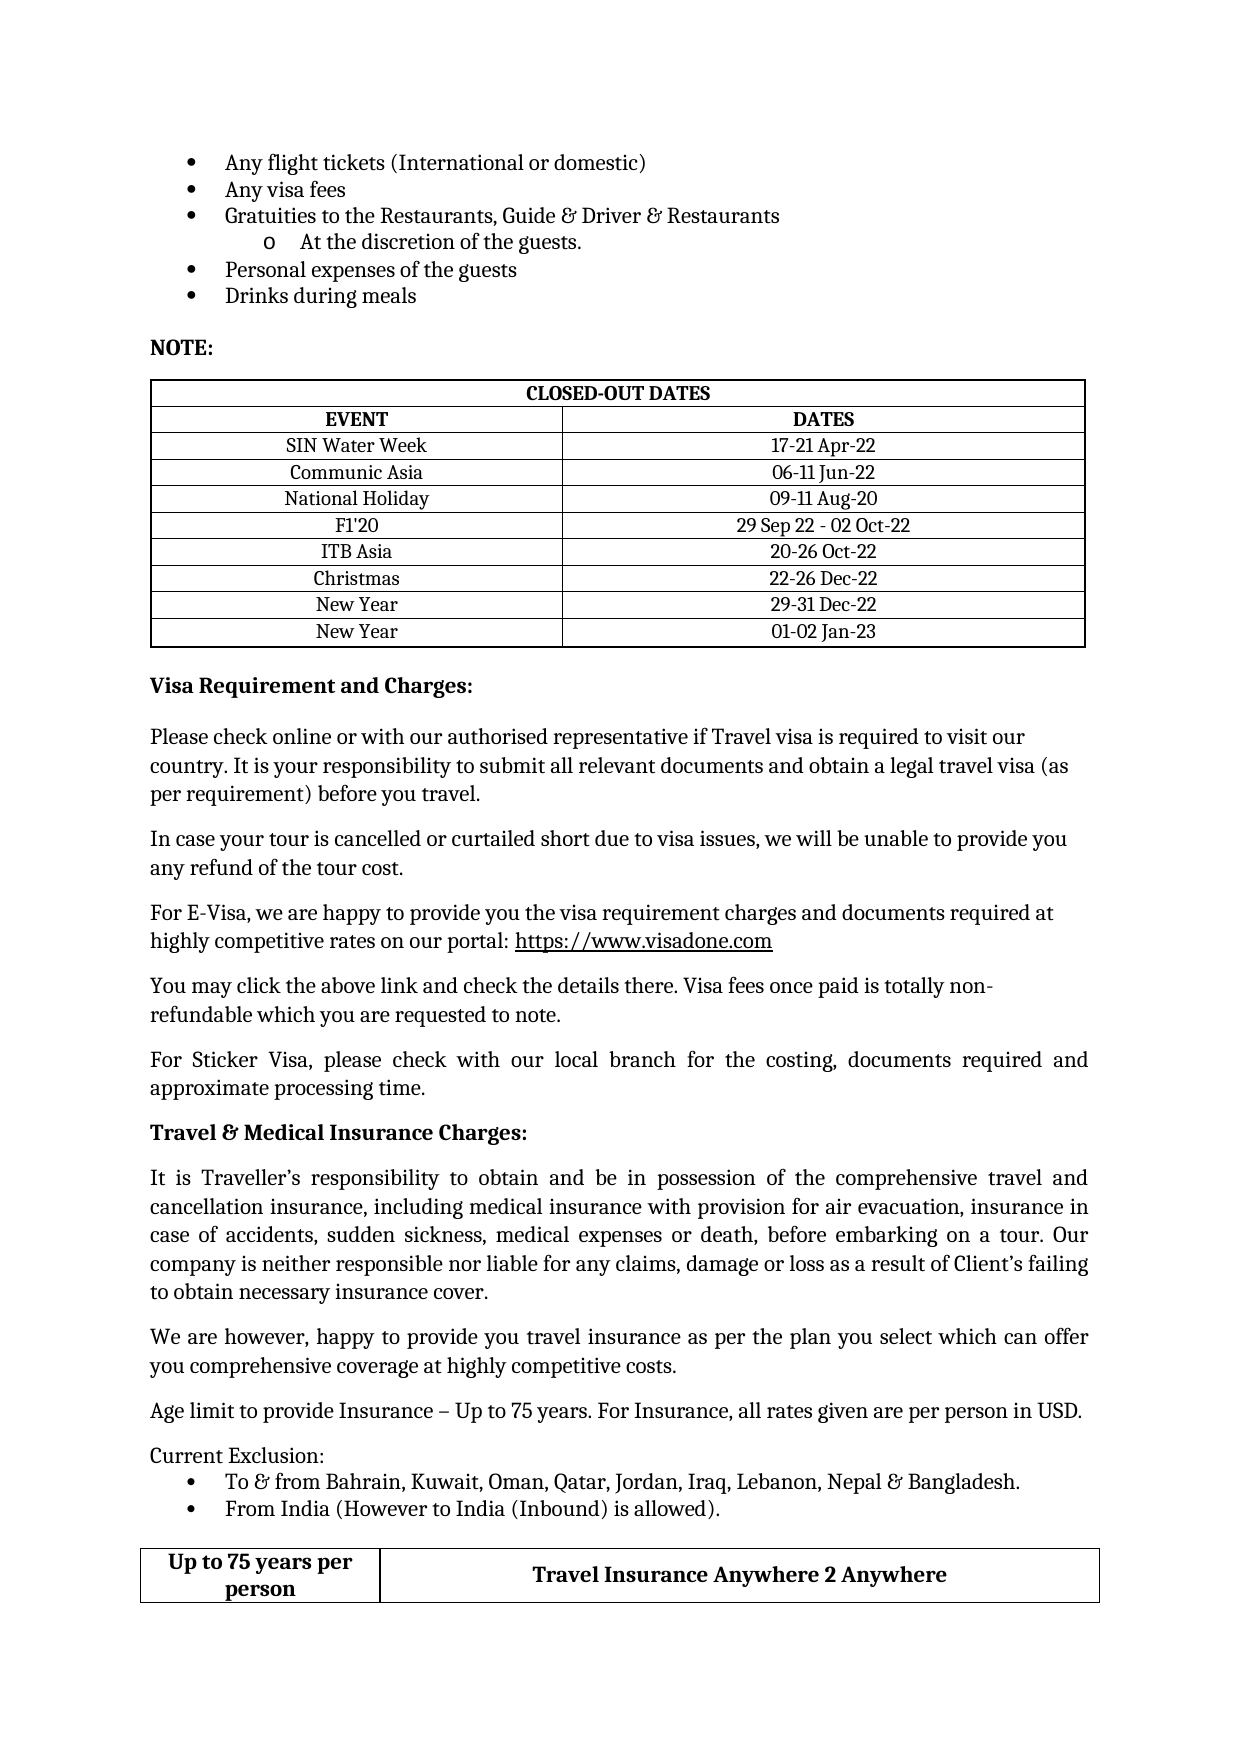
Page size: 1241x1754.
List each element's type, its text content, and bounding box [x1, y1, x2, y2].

table_cell SIN Water Week [152, 433, 562, 459]
list From India (However to India (Inbound) is allowed). [187, 1495, 1090, 1522]
list Any visa fees [187, 176, 1090, 203]
table_cell New Year [152, 619, 562, 646]
table_cell 29 Sep 22 - 02 Oct-22 [563, 513, 1084, 538]
table_cell National Holiday [152, 486, 562, 512]
text In case your tour is cancelled or curtailed short due to visa issues, we will be unable to provide you any refund of the tour cost. [150, 826, 1090, 881]
text For E-Visa, we are happy to provide you the visa requirement charges and documents required at highly competitive rates on our portal: https://www.visadone.com [150, 899, 1090, 954]
text Travel & Medical Insurance Charges: [150, 1120, 1090, 1146]
list Drinks during meals [187, 283, 1090, 309]
text NOTE: [150, 334, 1090, 361]
list Personal expenses of the guests [187, 257, 1090, 283]
text Current Exclusion: [150, 1443, 1090, 1469]
table_cell 09-11 Aug-20 [563, 486, 1084, 512]
table_cell Communic Asia [152, 460, 562, 485]
table_cell ITB Asia [152, 539, 562, 564]
text For Sticker Visa, please check with our local branch for the costing, documents required and approximate processing time. [150, 1047, 1090, 1101]
table_cell 22-26 Dec-22 [563, 566, 1084, 591]
table_header Travel Insurance Anywhere 2 Anywhere [381, 1549, 1099, 1602]
table_cell 17-21 Apr-22 [563, 433, 1084, 459]
text You may click the above link and check the details there. Visa fees once paid is totally non-refundable which you are requested to note. [150, 973, 1090, 1028]
list Any flight tickets (International or domestic) [187, 150, 1090, 176]
list At the discretion of the guests. [262, 229, 1090, 257]
list To & from Bahrain, Kuwait, Oman, Qatar, Jordan, Iraq, Lebanon, Nepal & Bangladesh. [187, 1469, 1090, 1495]
text It is Traveller’s responsibility to obtain and be in possession of the comprehensive travel and cancellation insurance, including medical insurance with provision for air evacuation, insurance in case of accidents, sudden sickness, medical expenses or death, before embarking on a tour. Our company is neither responsible nor liable for any claims, damage or loss as a result of Client’s failing to obtain necessary insurance cover. [150, 1165, 1090, 1305]
text Please check online or with our authorised representative if Travel visa is required to visit our country. It is your responsibility to submit all relevant documents and obtain a legal travel visa (as per requirement) before you travel. [150, 724, 1090, 807]
list Gratuities to the Restaurants, Guide & Driver & Restaurants [187, 203, 1090, 229]
table_cell 29-31 Dec-22 [563, 592, 1084, 617]
text Visa Requirement and Charges: [150, 673, 1090, 699]
table_cell 01-02 Jan-23 [563, 619, 1084, 646]
table_cell New Year [152, 592, 562, 617]
table_cell F1'20 [152, 513, 562, 538]
table_header Up to 75 years per person [141, 1549, 379, 1602]
table_cell 06-11 Jun-22 [563, 460, 1084, 485]
table_header CLOSED-OUT DATES [152, 381, 1084, 406]
table_cell Christmas [152, 566, 562, 591]
table_cell DATES [563, 407, 1084, 432]
table_cell 20-26 Oct-22 [563, 539, 1084, 564]
text Age limit to provide Insurance – Up to 75 years. For Insurance, all rates given are per person in USD. [150, 1398, 1090, 1424]
text We are however, happy to provide you travel insurance as per the plan you select which can offer you comprehensive coverage at highly competitive costs. [150, 1324, 1090, 1379]
table_cell EVENT [152, 407, 562, 432]
